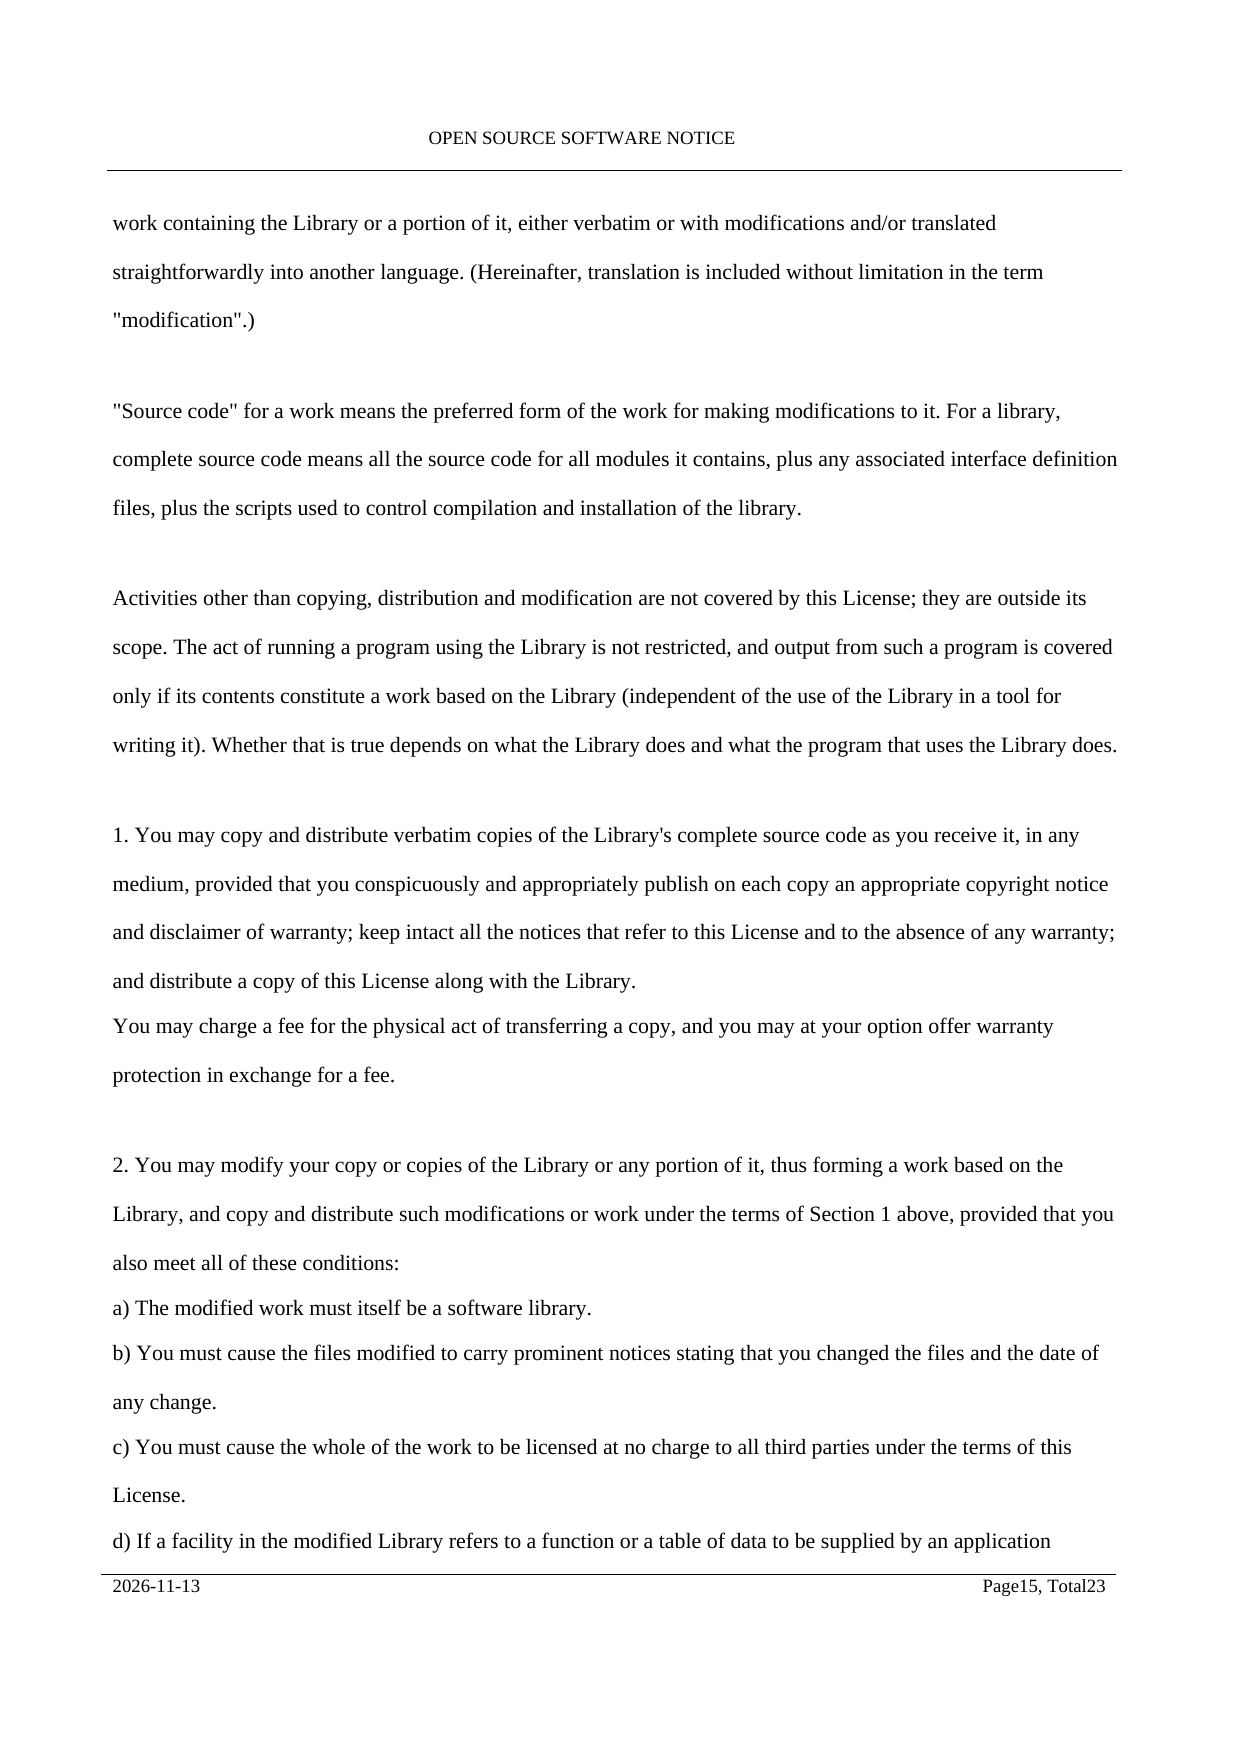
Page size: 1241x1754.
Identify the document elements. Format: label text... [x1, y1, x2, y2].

text 2. You may modify your copy or copies of the Library or any portion of it, thus forming a work based on the Library, and copy and distribute such modifications or work under the terms of Section 1 above, provided that you also meet all of these conditions: [112, 1148, 1128, 1278]
text b) You must cause the files modified to carry prominent notices stating that you changed the files and the date of any change. [112, 1336, 1128, 1417]
text "Source code" for a work means the preferred form of the work for making modifications to it. For a library, complete source code means all the source code for all modules it contains, plus any associated interface definition files, plus the scripts used to control compilation and installation of the library. [112, 394, 1128, 524]
text c) You must cause the whole of the work to be licensed at no charge to all third parties under the terms of this License. [112, 1430, 1128, 1511]
text You may charge a fee for the physical act of transferring a copy, and you may at your option offer warranty protection in exchange for a fee. [112, 1009, 1128, 1091]
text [112, 1524, 1128, 1556]
text Activities other than copying, distribution and modification are not covered by this License; they are outside its scope. The act of running a program using the Library is not restricted, and output from such a program is covered only if its contents constitute a work based on the Library (independent of the use of the Library in a tool for writing it). Whether that is true depends on what the Library does and what the program that uses the Library does. [112, 582, 1128, 761]
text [112, 206, 1128, 336]
text a) The modified work must itself be a software library. [112, 1291, 1128, 1324]
text 1. You may copy and distribute verbatim copies of the Library's complete source code as you receive it, in any medium, provided that you conspicuously and appropriately publish on each copy an appropriate copyright notice and disclaimer of warranty; keep intact all the notices that refer to this License and to the absence of any warranty; and distribute a copy of this License along with the Library. [112, 818, 1128, 997]
